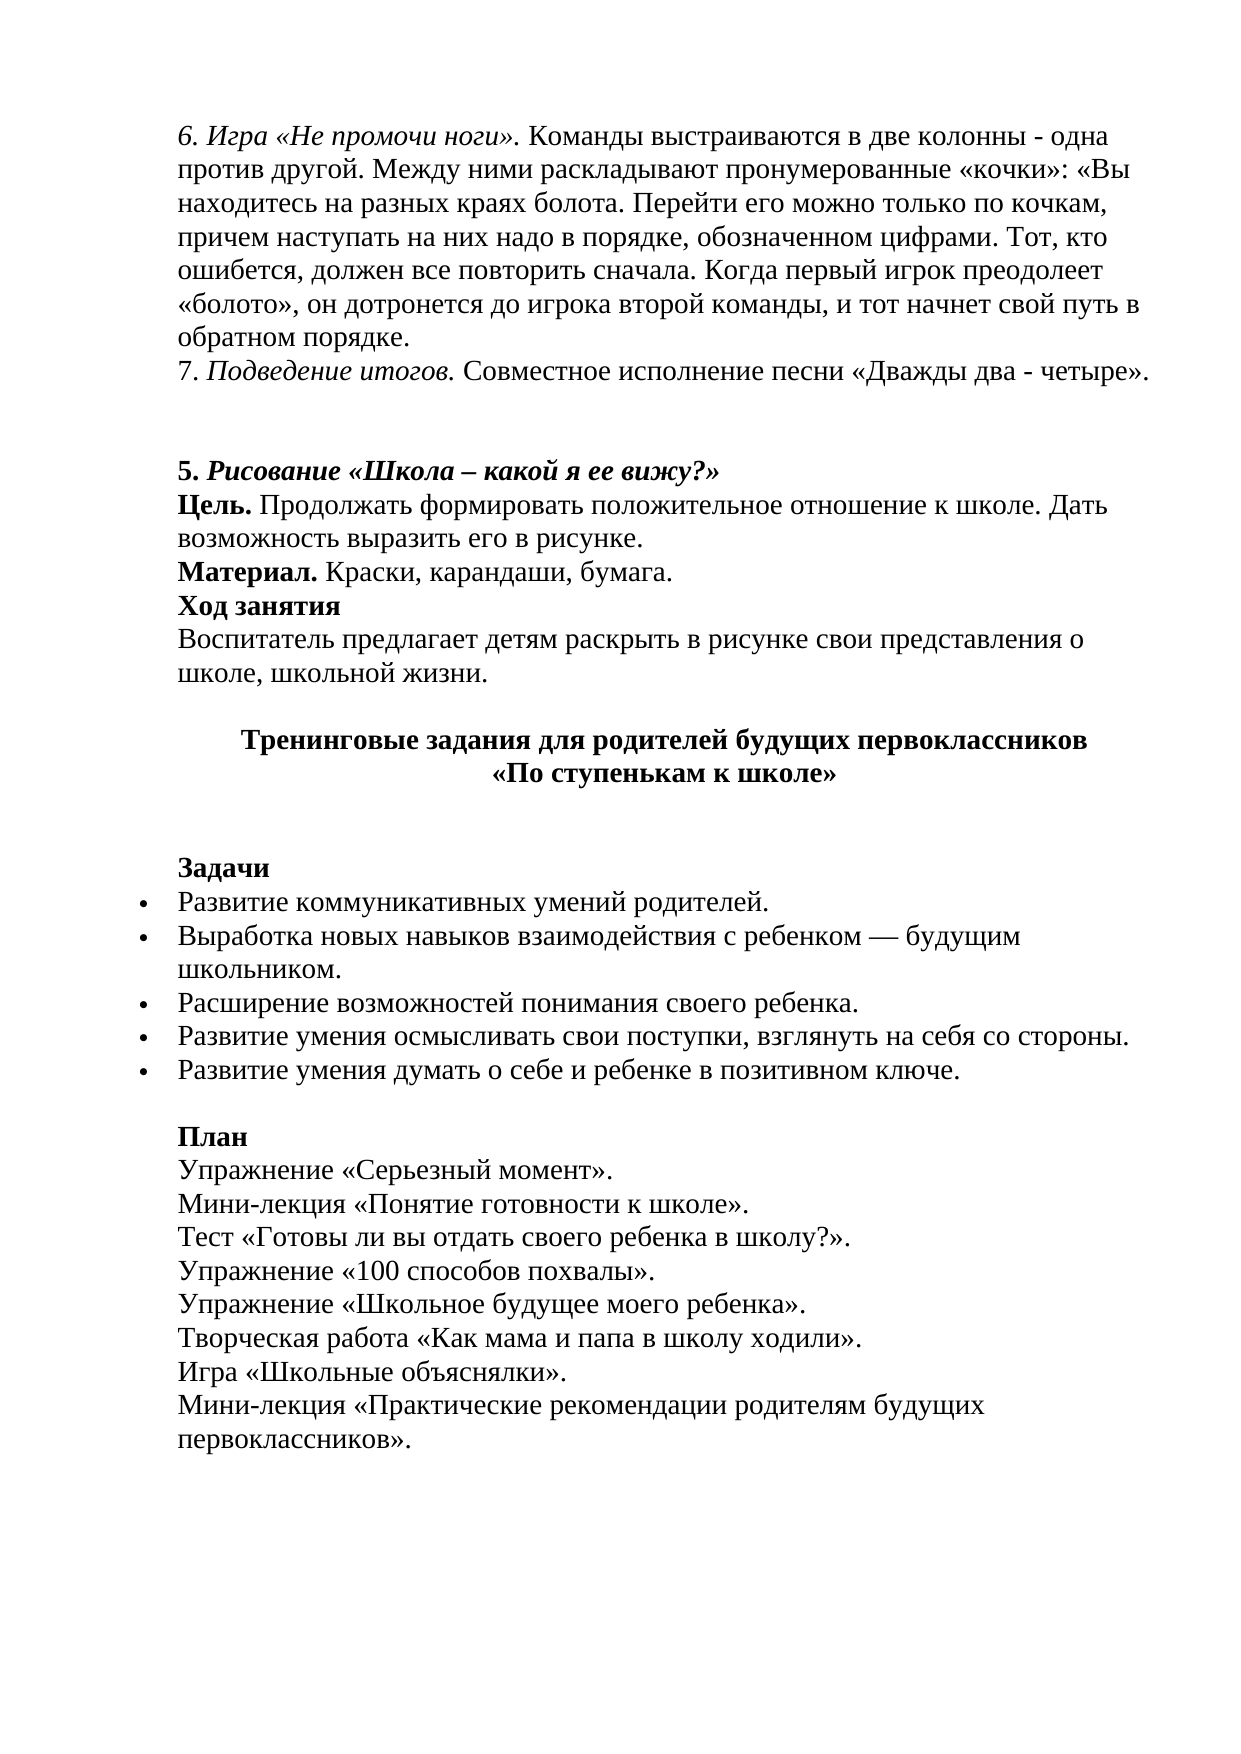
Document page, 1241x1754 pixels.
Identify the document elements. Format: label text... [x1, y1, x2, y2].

text 7. Подведение итогов. Совместное исполнение песни «Дважды два - четыре». [177, 353, 1152, 386]
text 5. Рисование «Школа – какой я ее вижу?» [177, 453, 1152, 487]
text Упражнение «100 способов похвалы». [177, 1253, 1152, 1287]
text Упражнение «Школьное будущее моего ребенка». [177, 1287, 1152, 1320]
text Тест «Готовы ли вы отдать своего ребенка в школу?». [177, 1219, 1152, 1253]
text Тренинговые задания для родителей будущих первоклассников [177, 722, 1152, 755]
text 6. Игра «Не промочи ноги». Команды выстраиваются в две колонны - одна против другой. Между ними раскладывают пронумерованные «кочки»: «Вы находитесь на разных краях болота. Перейти его можно только по кочкам, причем наступать на них надо в порядке, обозначенном цифрами. Тот, кто ошибется, должен все повторить сначала. Когда первый игрок преодолеет «болото», он дотронется до игрока второй команды, и тот начнет свой путь в обратном порядке. [177, 118, 1152, 353]
text «По ступенькам к школе» [177, 755, 1152, 789]
text Задачи [177, 851, 1152, 884]
list Развитие умения осмысливать свои поступки, взглянуть на себя со стороны. [140, 1018, 1152, 1052]
text Мини-лекция «Понятие готовности к школе». [177, 1186, 1152, 1219]
text Игра «Школьные объяснялки». [177, 1354, 1152, 1387]
list Выработка новых навыков взаимодействия с ребенком — будущим школьником. [140, 918, 1152, 985]
list Расширение возможностей понимания своего ребенка. [140, 985, 1152, 1018]
list Развитие умения думать о себе и ребенке в позитивном ключе. [140, 1052, 1152, 1085]
text План [177, 1119, 1152, 1152]
text Упражнение «Серьезный момент». [177, 1152, 1152, 1186]
text Мини-лекция «Практические рекомендации родителям будущих первоклассников». [177, 1387, 1152, 1454]
text Цель. Продолжать формировать положительное отношение к школе. Дать возможность выразить его в рисунке. [177, 487, 1152, 554]
text Творческая работа «Как мама и папа в школу ходили». [177, 1320, 1152, 1354]
list Развитие коммуникативных умений родителей. [140, 884, 1152, 918]
text Материал. Краски, карандаши, бумага. [177, 554, 1152, 588]
text Воспитатель предлагает детям раскрыть в рисунке свои представления о школе, школьной жизни. [177, 621, 1152, 688]
text Ход занятия [177, 588, 1152, 621]
